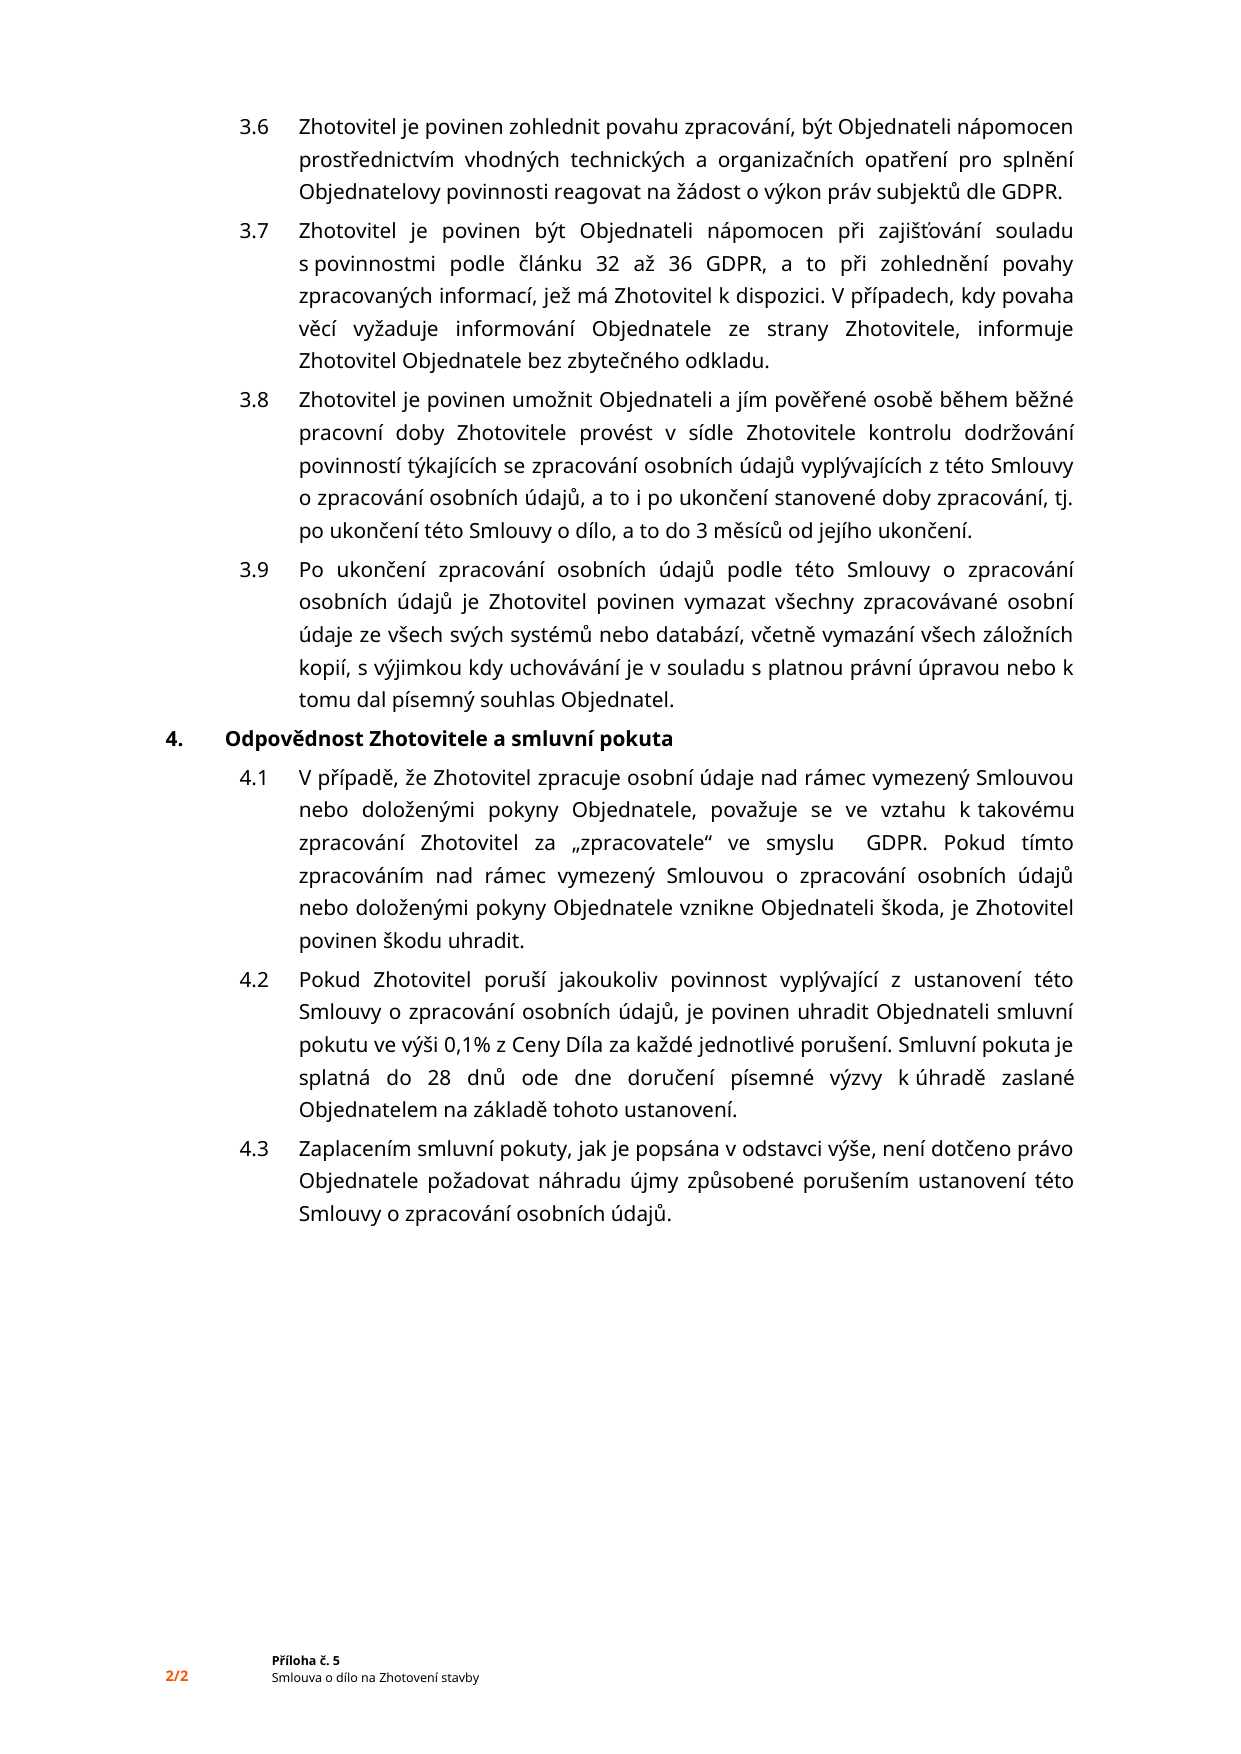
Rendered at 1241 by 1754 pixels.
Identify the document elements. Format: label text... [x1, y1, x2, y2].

list Po ukončení zpracování osobních údajů podle této Smlouvy o zpracování osobních údajů je Zhotovitel povinen vymazat všechny zpracovávané osobní údaje ze všech svých systémů nebo databází, včetně vymazání všech záložních kopií, s výjimkou kdy uchovávání je v souladu s platnou právní úpravou nebo k tomu dal písemný souhlas Objednatel. [239, 555, 1075, 714]
list Pokud Zhotovitel poruší jakoukoliv povinnost vyplývající z ustanovení této Smlouvy o zpracování osobních údajů, je povinen uhradit Objednateli smluvní pokutu ve výši 0,1% z Ceny Díla za každé jednotlivé porušení. Smluvní pokuta je splatná do 28 dnů ode dne doručení písemné výzvy k úhradě zaslané Objednatelem na základě tohoto ustanovení. [239, 965, 1075, 1124]
list V případě, že Zhotovitel zpracuje osobní údaje nad rámec vymezený Smlouvou nebo doloženými pokyny Objednatele, považuje se ve vztahu k takovému zpracování Zhotovitel za „zpracovatele“ ve smyslu GDPR. Pokud tímto zpracováním nad rámec vymezený Smlouvou o zpracování osobních údajů nebo doloženými pokyny Objednatele vznikne Objednateli škoda, je Zhotovitel povinen škodu uhradit. [239, 763, 1075, 954]
list Zaplacením smluvní pokuty, jak je popsána v odstavci výše, není dotčeno právo Objednatele požadovat náhradu újmy způsobené porušením ustanovení této Smlouvy o zpracování osobních údajů. [239, 1134, 1075, 1228]
list Zhotovitel je povinen být Objednateli nápomocen při zajišťování souladu s povinnostmi podle článku 32 až 36 GDPR, a to při zohlednění povahy zpracovaných informací, jež má Zhotovitel k dispozici. V případech, kdy povaha věcí vyžaduje informování Objednatele ze strany Zhotovitele, informuje Zhotovitel Objednatele bez zbytečného odkladu. [239, 216, 1075, 375]
list Zhotovitel je povinen zohlednit povahu zpracování, být Objednateli nápomocen prostřednictvím vhodných technických a organizačních opatření pro splnění Objednatelovy povinnosti reagovat na žádost o výkon práv subjektů dle GDPR. [239, 112, 1075, 206]
list Odpovědnost Zhotovitele a smluvní pokuta [165, 724, 1075, 752]
list Zhotovitel je povinen umožnit Objednateli a jím pověřené osobě během běžné pracovní doby Zhotovitele provést v sídle Zhotovitele kontrolu dodržování povinností týkajících se zpracování osobních údajů vyplývajících z této Smlouvy o zpracování osobních údajů, a to i po ukončení stanovené doby zpracování, tj. po ukončení této Smlouvy o dílo, a to do 3 měsíců od jejího ukončení. [239, 386, 1075, 544]
